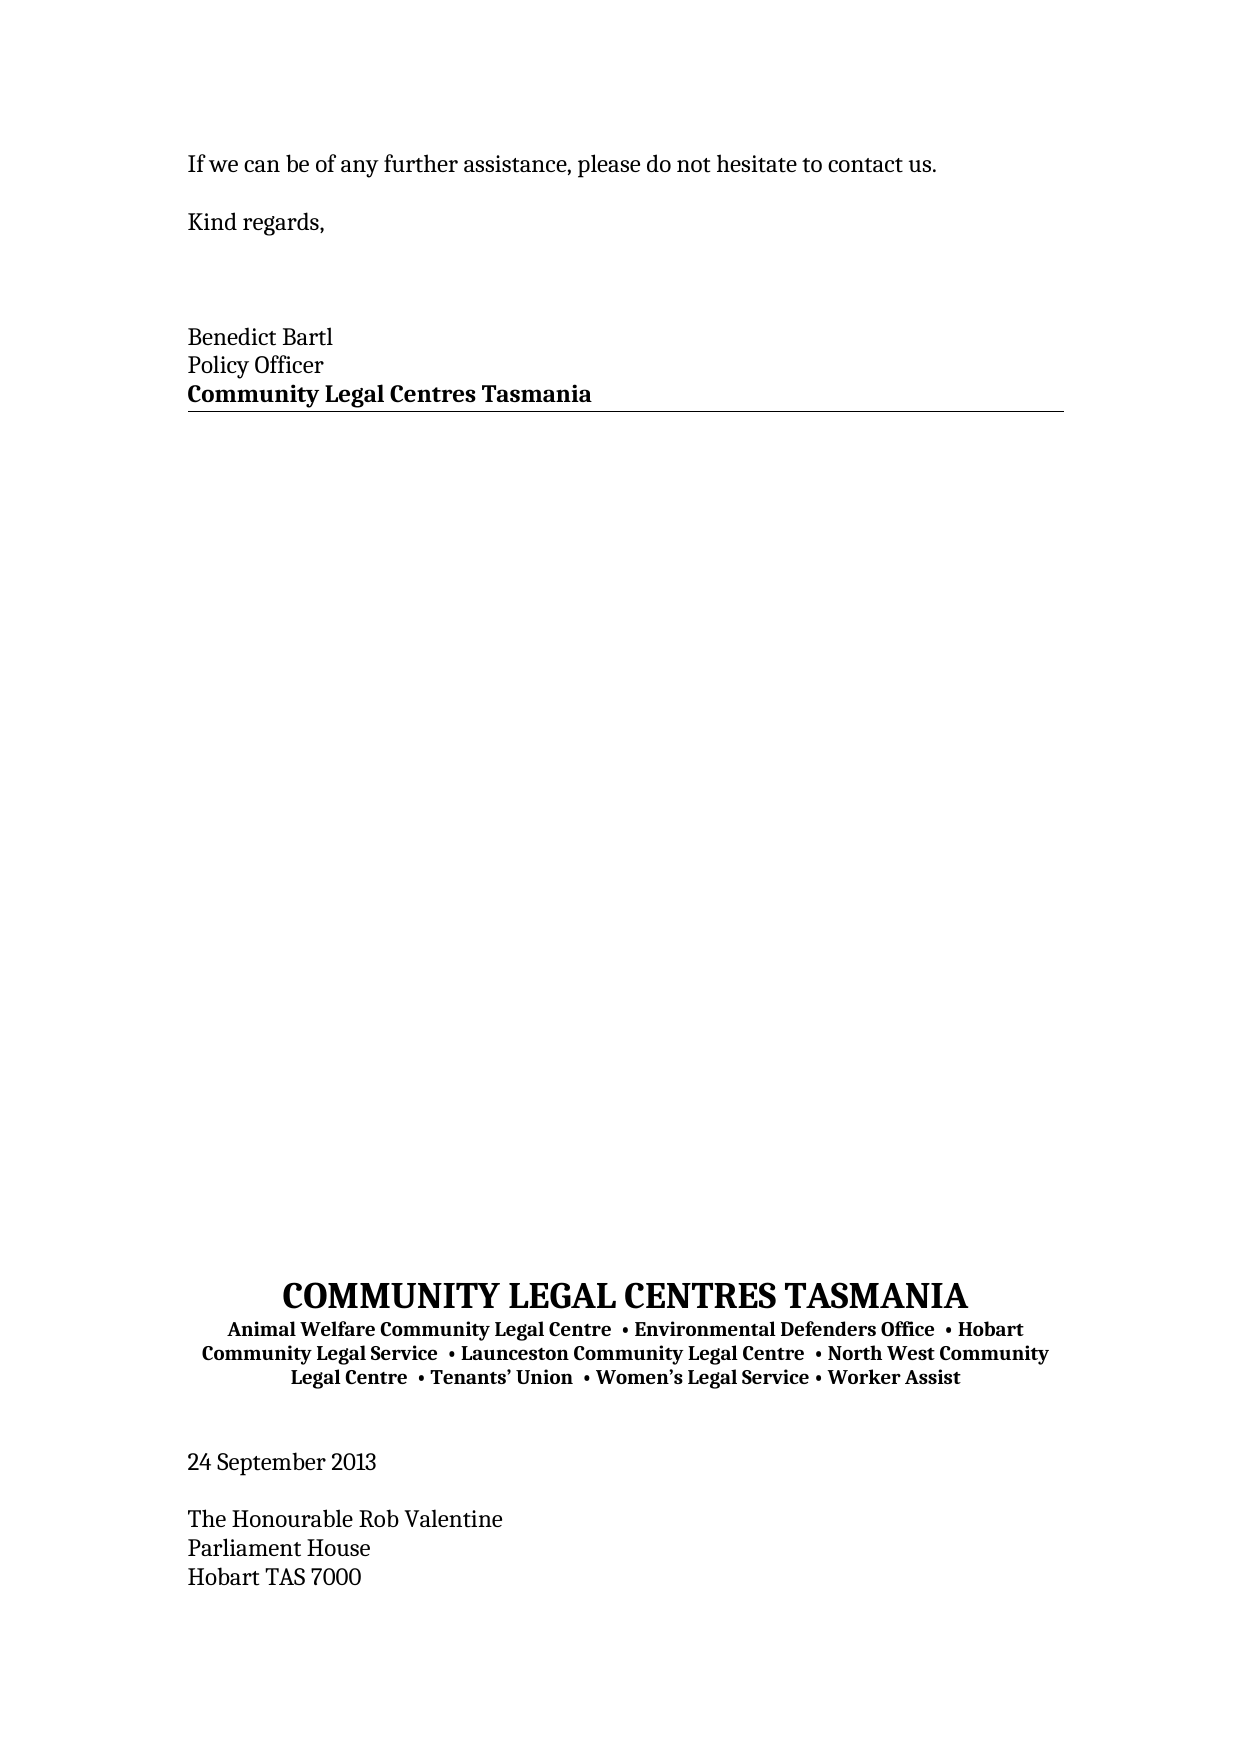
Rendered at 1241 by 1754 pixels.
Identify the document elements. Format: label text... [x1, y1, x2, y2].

text 24 September 2013 [187, 1447, 1064, 1476]
text Benedict Bartl [187, 322, 1064, 351]
text Animal Welfare Community Legal Centre • Environmental Defenders Office • Hobart Community Legal Service • Launceston Community Legal Centre • North West Community Legal Centre • Tenants’ Union • Women’s Legal Service • Worker Assist [187, 1318, 1064, 1390]
text Hobart TAS 7000 [187, 1562, 1064, 1591]
text If we can be of any further assistance, please do not hesitate to contact us. [187, 150, 1064, 179]
text Policy Officer [187, 351, 1064, 380]
text The Honourable Rob Valentine [187, 1505, 1064, 1534]
text Community Legal Centres Tasmania [187, 380, 1064, 412]
text Parliament House [187, 1534, 1064, 1562]
text COMMUNITY LEGAL CENTRES TASMANIA [187, 1275, 1064, 1318]
text Kind regards, [187, 207, 1064, 236]
